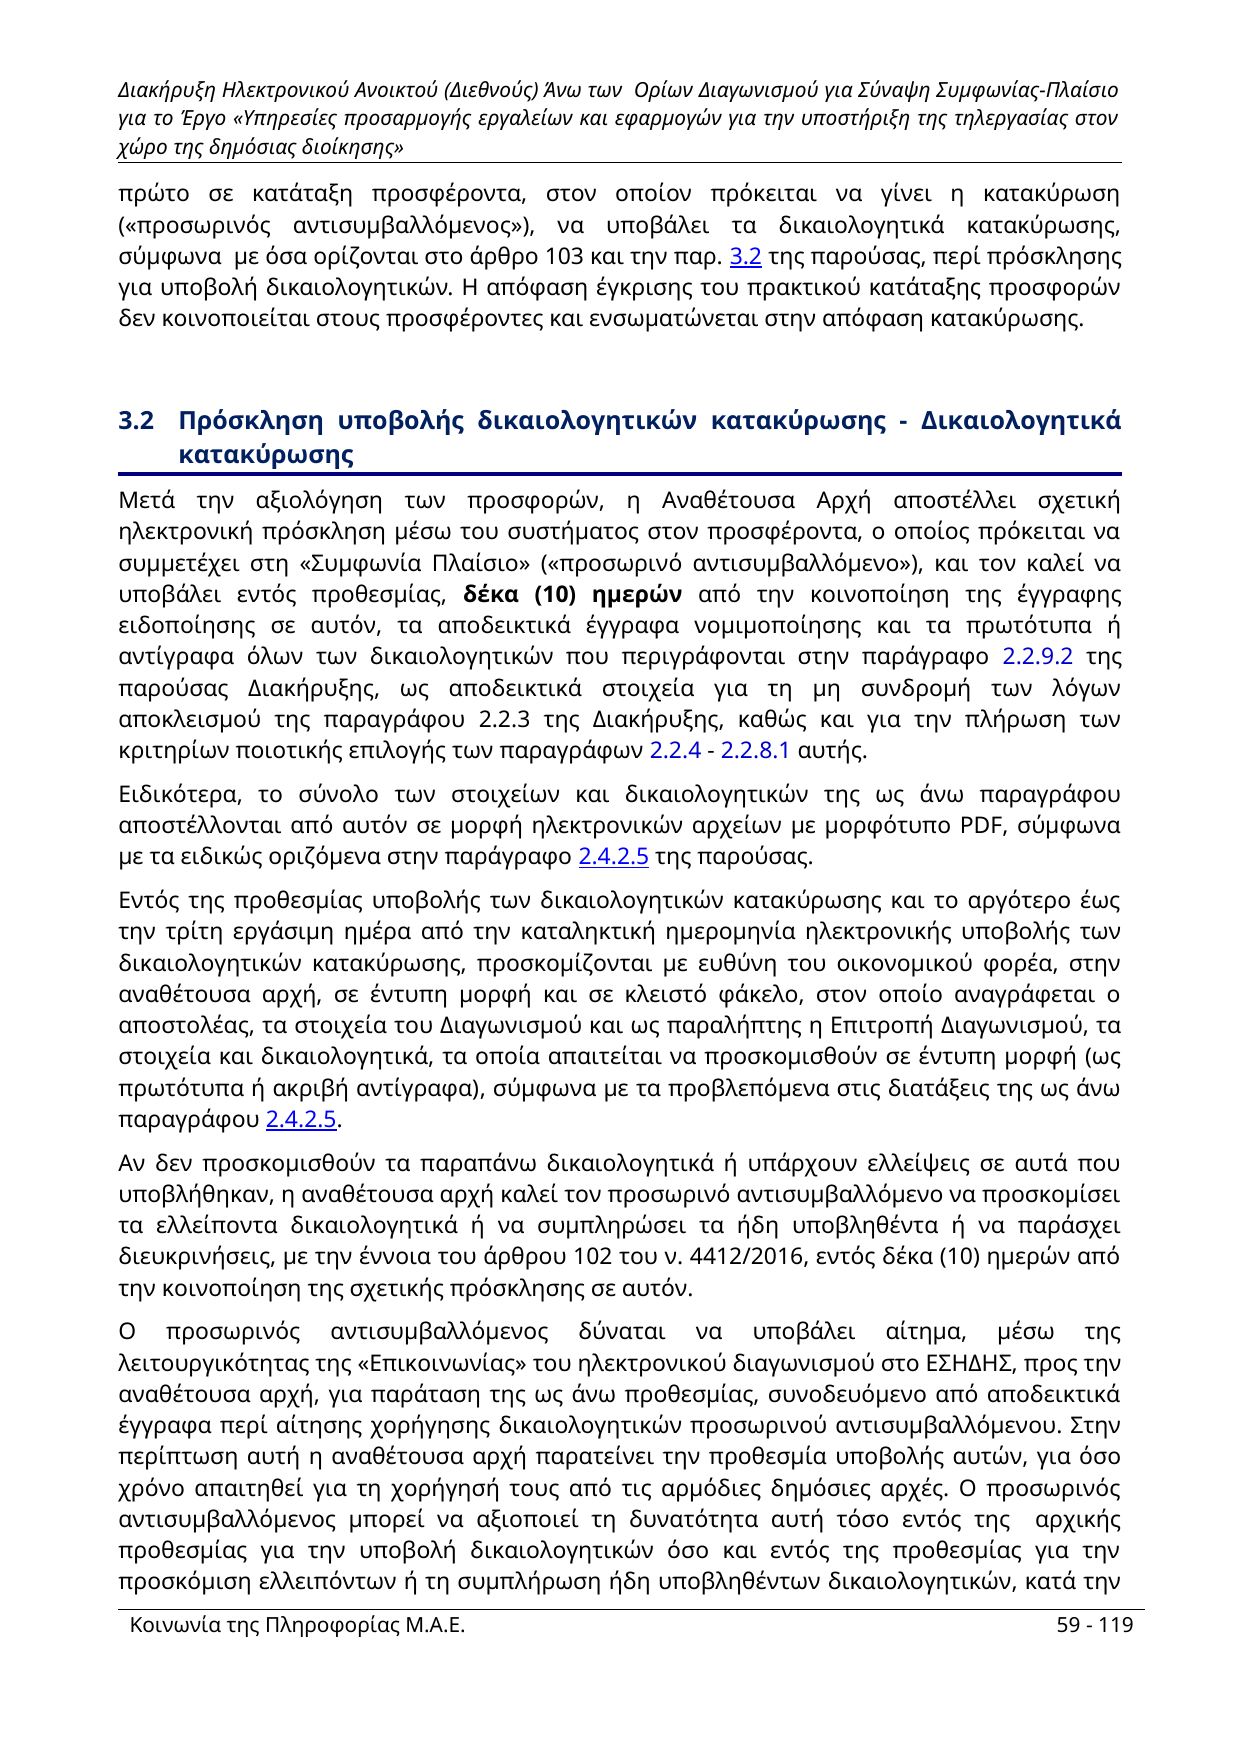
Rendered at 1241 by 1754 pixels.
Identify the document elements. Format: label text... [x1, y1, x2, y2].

text Εντός της προθεσμίας υποβολής των δικαιολογητικών κατακύρωσης και το αργότερο έως την τρίτη εργάσιμη ημέρα από την καταληκτική ημερομηνία ηλεκτρονικής υποβολής των δικαιολογητικών κατακύρωσης, προσκομίζονται με ευθύνη του οικονομικού φορέα, στην αναθέτουσα αρχή, σε έντυπη μορφή και σε κλειστό φάκελο, στον οποίο αναγράφεται ο αποστολέας, τα στοιχεία του Διαγωνισμού και ως παραλήπτης η Επιτροπή Διαγωνισμού, τα στοιχεία και δικαιολογητικά, τα οποία απαιτείται να προσκομισθούν σε έντυπη μορφή (ως πρωτότυπα ή ακριβή αντίγραφα), σύμφωνα με τα προβλεπόμενα στις διατάξεις της ως άνω παραγράφου 2.4.2.5. [118, 884, 1122, 1134]
text Αν δεν προσκομισθούν τα παραπάνω δικαιολογητικά ή υπάρχουν ελλείψεις σε αυτά που υπoβλήθηκαν, η αναθέτουσα αρχή καλεί τον προσωρινό αντισυμβαλλόμενο να προσκομίσει τα ελλείποντα δικαιολογητικά ή να συμπληρώσει τα ήδη υποβληθέντα ή να παράσχει διευκρινήσεις, με την έννοια του άρθρου 102 του ν. 4412/2016, εντός δέκα (10) ημερών από την κοινοποίηση της σχετικής πρόσκλησης σε αυτόν. [118, 1146, 1122, 1303]
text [118, 177, 1122, 333]
text Μετά την αξιολόγηση των προσφορών, η Αναθέτουσα Αρχή αποστέλλει σχετική ηλεκτρονική πρόσκληση μέσω του συστήματος στον προσφέροντα, ο οποίος πρόκειται να συμμετέχει στη «Συμφωνία Πλαίσιο» («προσωρινό αντισυμβαλλόμενο»), και τον καλεί να υποβάλει εντός προθεσμίας, δέκα (10) ημερών από την κοινοποίηση της έγγραφης ειδοποίησης σε αυτόν, τα αποδεικτικά έγγραφα νομιμοποίησης και τα πρωτότυπα ή αντίγραφα όλων των δικαιολογητικών που περιγράφονται στην παράγραφο ‎2.2.9.2 της παρούσας Διακήρυξης, ως αποδεικτικά στοιχεία για τη μη συνδρομή των λόγων αποκλεισμού της παραγράφου ‎2.2.3 της Διακήρυξης, καθώς και για την πλήρωση των κριτηρίων ποιοτικής επιλογής των παραγράφων ‎2.2.4 - ‎2.2.8.1 αυτής. [118, 484, 1122, 765]
subtitle Πρόσκληση υποβολής δικαιολογητικών κατακύρωσης - Δικαιολογητικά κατακύρωσης [118, 402, 1122, 472]
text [118, 1315, 1122, 1596]
text Ειδικότερα, το σύνολο των στοιχείων και δικαιολογητικών της ως άνω παραγράφου αποστέλλονται από αυτόν σε μορφή ηλεκτρονικών αρχείων με μορφότυπο PDF, σύμφωνα με τα ειδικώς οριζόμενα στην παράγραφο 2.4.2.5 της παρούσας. [118, 778, 1122, 871]
